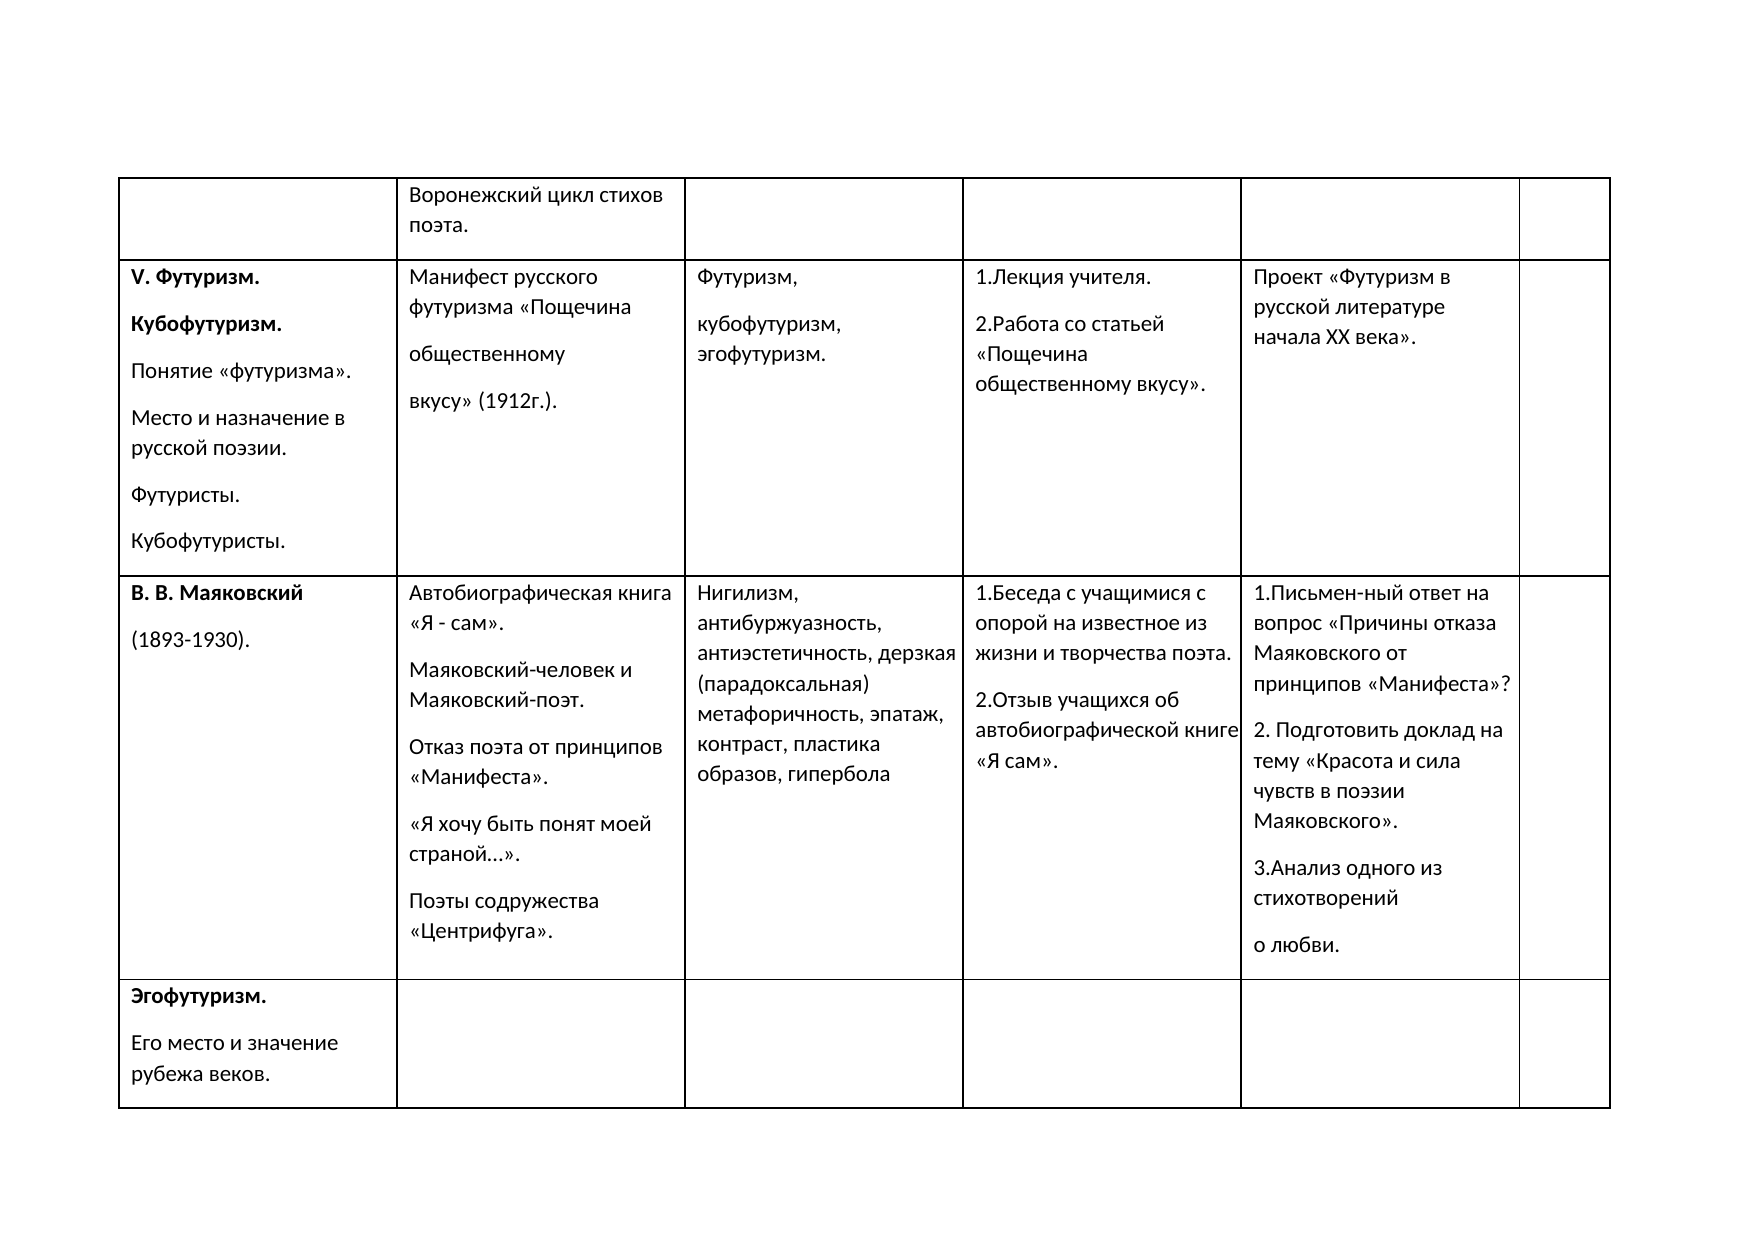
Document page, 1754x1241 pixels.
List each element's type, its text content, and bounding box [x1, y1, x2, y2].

table_cell [1520, 980, 1609, 1107]
table_cell [1520, 261, 1609, 575]
table_cell Автобиографическая книга «Я - сам». Маяковский-человек и Маяковский-поэт. Отказ поэта от принципов «Манифеста». «Я хочу быть понят моей страной…». Поэты содружества «Центрифуга». [398, 577, 684, 978]
table_cell [1520, 179, 1609, 259]
table_cell Манифест русского футуризма «Пощечина общественному вкусу» (1912г.). [398, 261, 684, 575]
table_cell Проект «Футуризм в русской литературе начала ХХ века». [1242, 261, 1519, 575]
table_cell 1.Письмен-ный ответ на вопрос «Причины отказа Маяковского от принципов «Манифеста»? 2. Подготовить доклад на тему «Красота и сила чувств в поэзии Маяковского». 3.Анализ одного из стихотворений о любви. [1242, 577, 1519, 978]
table_cell Нигилизм, антибуржуазность, антиэстетичность, дерзкая (парадоксальная) метафоричность, эпатаж, контраст, пластика образов, гипербола [686, 577, 962, 978]
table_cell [964, 179, 1240, 259]
table_cell [686, 980, 962, 1107]
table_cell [1242, 179, 1519, 259]
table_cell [120, 179, 396, 259]
table_cell 1.Беседа с учащимися с опорой на известное из жизни и творчества поэта. 2.Отзыв учащихся об автобиографической книге «Я сам». [964, 577, 1240, 978]
table_cell [1520, 577, 1609, 978]
table_cell [686, 179, 962, 259]
table_cell [398, 980, 684, 1107]
table_cell [964, 980, 1240, 1107]
table_cell 1.Лекция учителя. 2.Работа со статьей «Пощечина общественному вкусу». [964, 261, 1240, 575]
table_cell [1242, 980, 1519, 1107]
table_cell В. В. Маяковский (1893-1930). [120, 577, 396, 978]
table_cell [120, 980, 396, 1107]
table_cell V. Футуризм. Кубофутуризм. Понятие «футуризма». Место и назначение в русской поэзии. Футуристы. Кубофутуристы. [120, 261, 396, 575]
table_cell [398, 179, 684, 259]
table_cell Футуризм, кубофутуризм, эгофутуризм. [686, 261, 962, 575]
